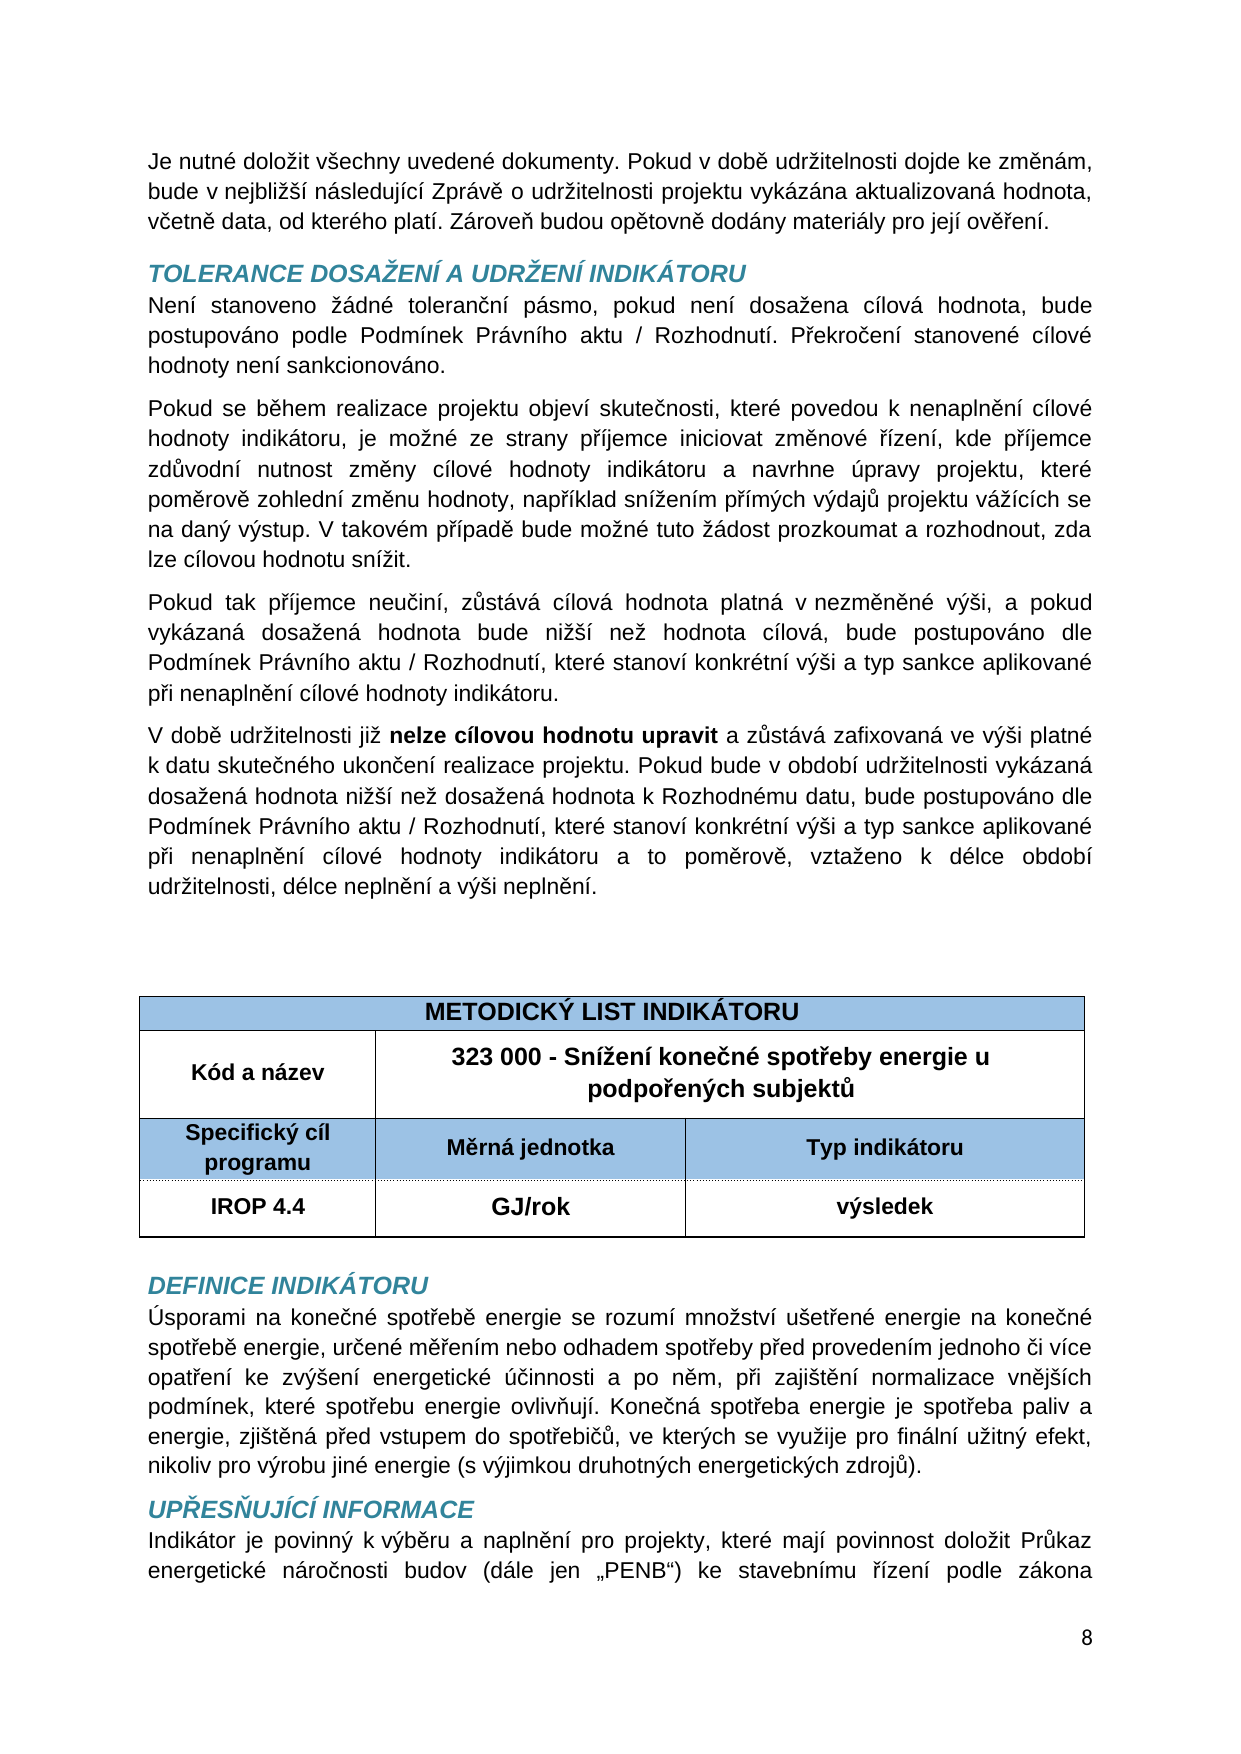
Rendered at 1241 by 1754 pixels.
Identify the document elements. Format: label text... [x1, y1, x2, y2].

text Je nutné doložit všechny uvedené dokumenty. Pokud v době udržitelnosti dojde ke změnám, bude v nejbližší následující Zprávě o udržitelnosti projektu vykázána aktualizovaná hodnota, včetně data, od kterého platí. Zároveň budou opětovně dodány materiály pro její ověření. [148, 148, 1093, 234]
table_cell výsledek [686, 1180, 1084, 1236]
table_cell Měrná jednotka [376, 1119, 685, 1179]
text Pokud tak příjemce neučiní, zůstává cílová hodnota platná v nezměněné výši, a pokud vykázaná dosažená hodnota bude nižší než hodnota cílová, bude postupováno dle Podmínek Právního aktu / Rozhodnutí, které stanoví konkrétní výši a typ sankce aplikované při nenaplnění cílové hodnoty indikátoru. [148, 589, 1093, 706]
text Není stanoveno žádné toleranční pásmo, pokud není dosažena cílová hodnota, bude postupováno podle Podmínek Právního aktu / Rozhodnutí. Překročení stanovené cílové hodnoty není sankcionováno. [148, 292, 1093, 379]
table_cell 323 000 - Snížení konečné spotřeby energie u podpořených subjektů [376, 1031, 1084, 1118]
text Definice indikátoru [148, 1017, 1093, 1300]
table_cell Typ indikátoru [686, 1119, 1084, 1179]
text Úsporami na konečné spotřebě energie se rozumí množství ušetřené energie na konečné spotřebě energie, určené měřením nebo odhadem spotřeby před provedením jednoho či více opatření ke zvýšení energetické účinnosti a po něm, při zajištění normalizace vnějších podmínek, které spotřebu energie ovlivňují. Konečná spotřeba energie je spotřeba paliv a energie, zjištěná před vstupem do spotřebičů, ve kterých se využije pro finální užitný efekt, nikoliv pro výrobu jiné energie (s výjimkou druhotných energetických zdrojů). [148, 1304, 1093, 1479]
table_cell IROP 4.4 [140, 1180, 375, 1236]
text V době udržitelnosti již nelze cílovou hodnotu upravit a zůstává zafixovaná ve výši platné k datu skutečného ukončení realizace projektu. Pokud bude v období udržitelnosti vykázaná dosažená hodnota nižší než dosažená hodnota k Rozhodnému datu, bude postupováno dle Podmínek Právního aktu / Rozhodnutí, které stanoví konkrétní výši a typ sankce aplikované při nenaplnění cílové hodnoty indikátoru a to poměrově, vztaženo k délce období udržitelnosti, délce neplnění a výši neplnění. [148, 722, 1093, 900]
text Upřesňující informace [148, 1495, 1093, 1523]
table_cell GJ/rok [376, 1180, 685, 1236]
table_cell Specifický cíl programu [140, 1119, 375, 1179]
text Pokud se během realizace projektu objeví skutečnosti, které povedou k nenaplnění cílové hodnoty indikátoru, je možné ze strany příjemce iniciovat změnové řízení, kde příjemce zdůvodní nutnost změny cílové hodnoty indikátoru a navrhne úpravy projektu, které poměrově zohlední změnu hodnoty, například snížením přímých výdajů projektu vážících se na daný výstup. V takovém případě bude možné tuto žádost prozkoumat a rozhodnout, zda lze cílovou hodnotu snížit. [148, 395, 1093, 573]
text TOLERANCE DOSAŽENÍ a udržení indikátoru [148, 259, 1093, 288]
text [148, 1527, 1093, 1584]
table_header METODICKÝ LIST INDIKÁTORU [140, 997, 1084, 1030]
table_cell Kód a název [140, 1031, 375, 1118]
